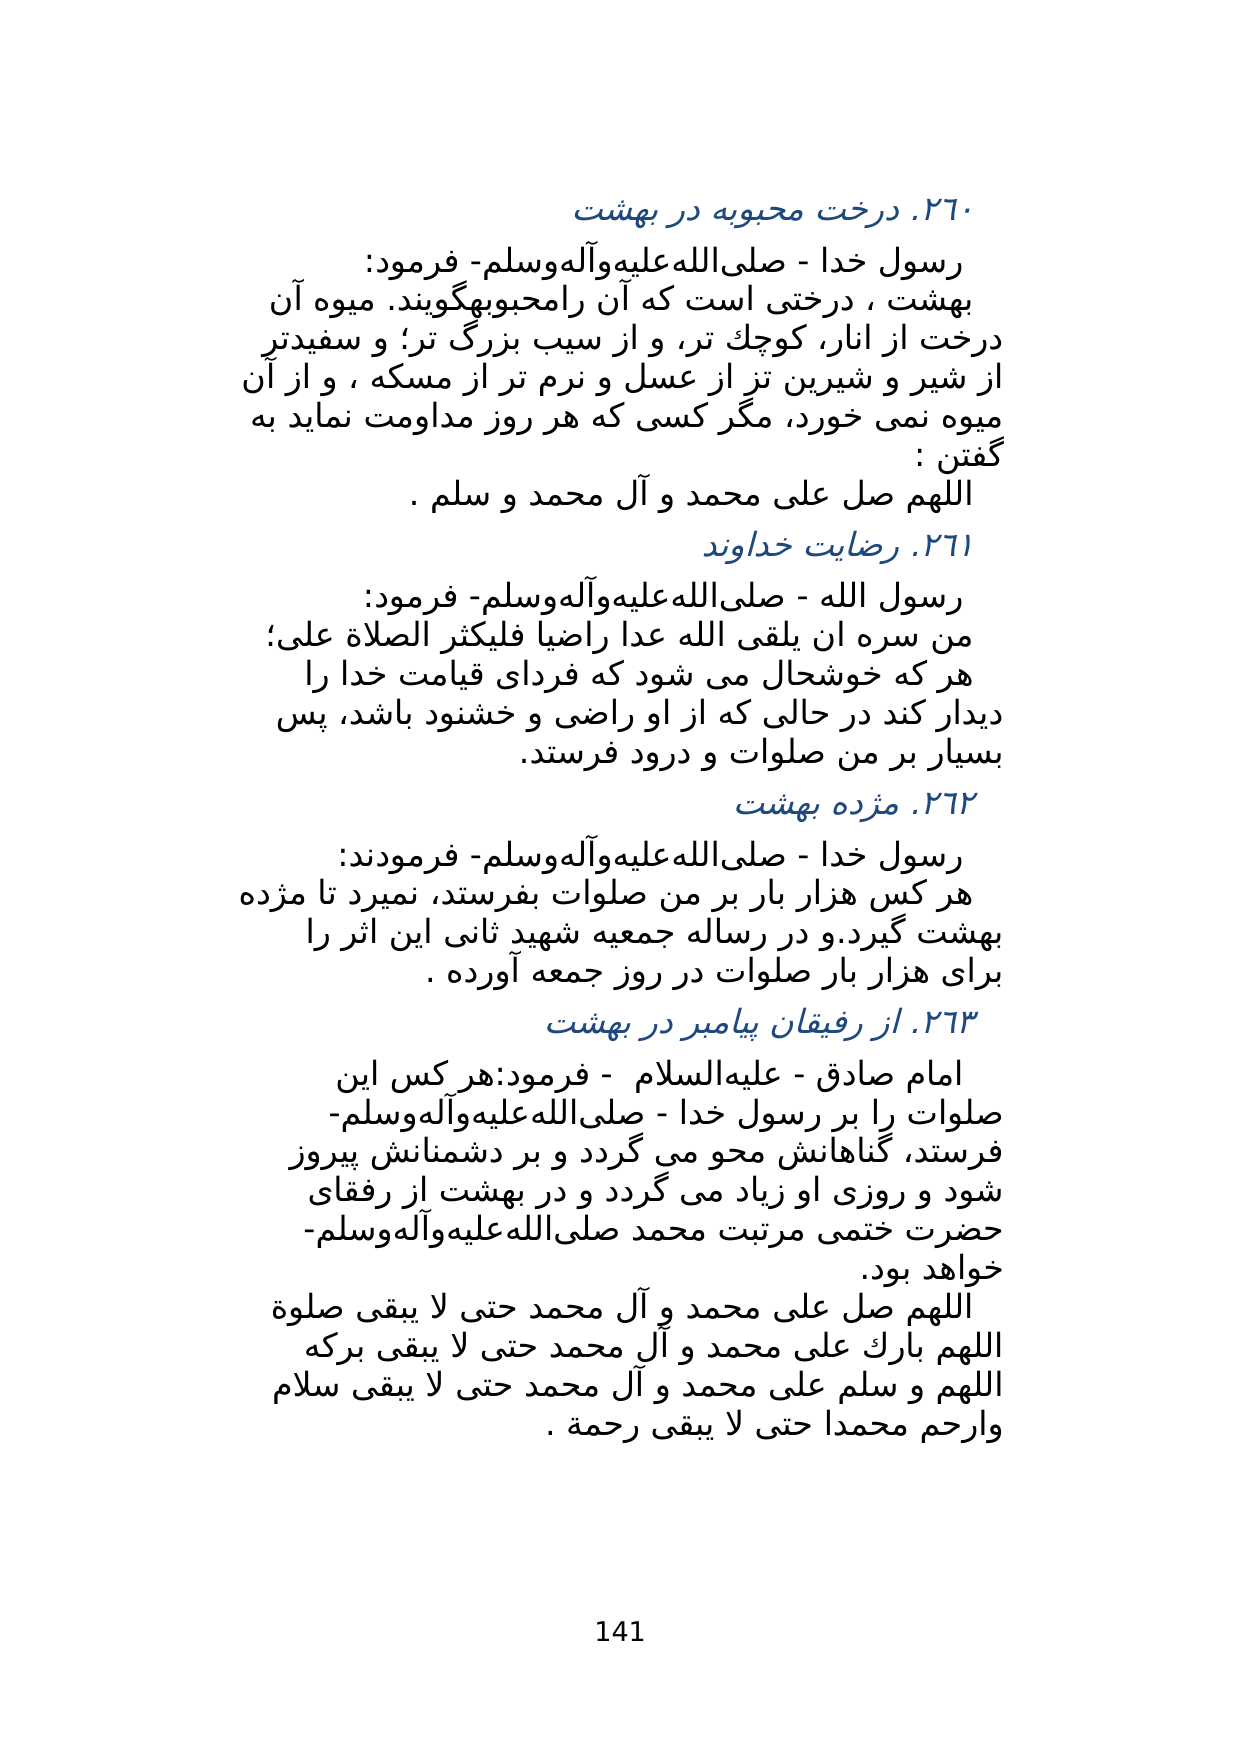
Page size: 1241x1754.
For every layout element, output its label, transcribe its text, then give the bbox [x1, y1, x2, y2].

subtitle ٢٦٣. از رفيقان پيامبر در بهشت [236, 1003, 1004, 1042]
text بهشت ، درختى است كه آن رامحبوبهگويند. ميوه آن درخت از انار، كوچك تر، و از سيب بزرگ تر؛ و سفيدتر از شير و شيرين تز از عسل و نرم تر از مسكه ، و از آن ميوه نمى خورد، مگر كسى كه هر روز مداومت نمايد به گفتن : [236, 280, 1004, 474]
text رسول خدا - صلى‌الله‌عليه‌وآله‌وسلم- فرمود: [236, 241, 1004, 280]
text هر كس هزار بار بر من صلوات بفرستد، نميرد تا مژده بهشت گيرد.و در رساله جمعيه شهيد ثانى اين اثر را براى هزار بار صلوات در روز جمعه آورده . [236, 874, 1004, 990]
text اللهم صل على محمد و آل محمد حتى لا يبقى صلوة اللهم بارك على محمد و آل محمد حتى لا يبقى بركه اللهم و سلم على محمد و آل محمد حتى لا يبقى سلام وارحم محمدا حتى لا يبقى رحمة . [236, 1287, 1004, 1443]
subtitle ٢٦٢. مژده بهشت [236, 784, 1004, 822]
text من سره ان يلقى الله عدا راضيا فليكثر الصلاة على؛ [236, 616, 1004, 654]
text رسول الله - صلى‌الله‌عليه‌وآله‌وسلم- فرمود: [236, 577, 1004, 616]
text هر كه خوشحال مى شود كه فرداى قيامت خدا را ديدار كند در حالى كه از او راضى و خشنود باشد، پس بسيار بر من صلوات و درود فرستد. [236, 654, 1004, 771]
text اللهم صل على محمد و آل محمد و سلم . [236, 474, 1004, 513]
subtitle ٢٦٠. درخت محبوبه در بهشت [236, 190, 1004, 228]
text امام صادق - عليه‌السلام - فرمود:هر كس اين صلوات را بر رسول خدا - صلى‌الله‌عليه‌وآله‌وسلم- فرستد، گناهانش محو مى گردد و بر دشمنانش پيروز شود و روزى او زياد مى گردد و در بهشت از رفقاى حضرت ختمى مرتبت محمد صلى‌الله‌عليه‌وآله‌وسلم- خواهد بود. [236, 1054, 1004, 1287]
text رسول خدا - صلى‌الله‌عليه‌وآله‌وسلم- فرمودند: [236, 835, 1004, 874]
subtitle ٢٦١. رضايت خداوند [236, 526, 1004, 564]
